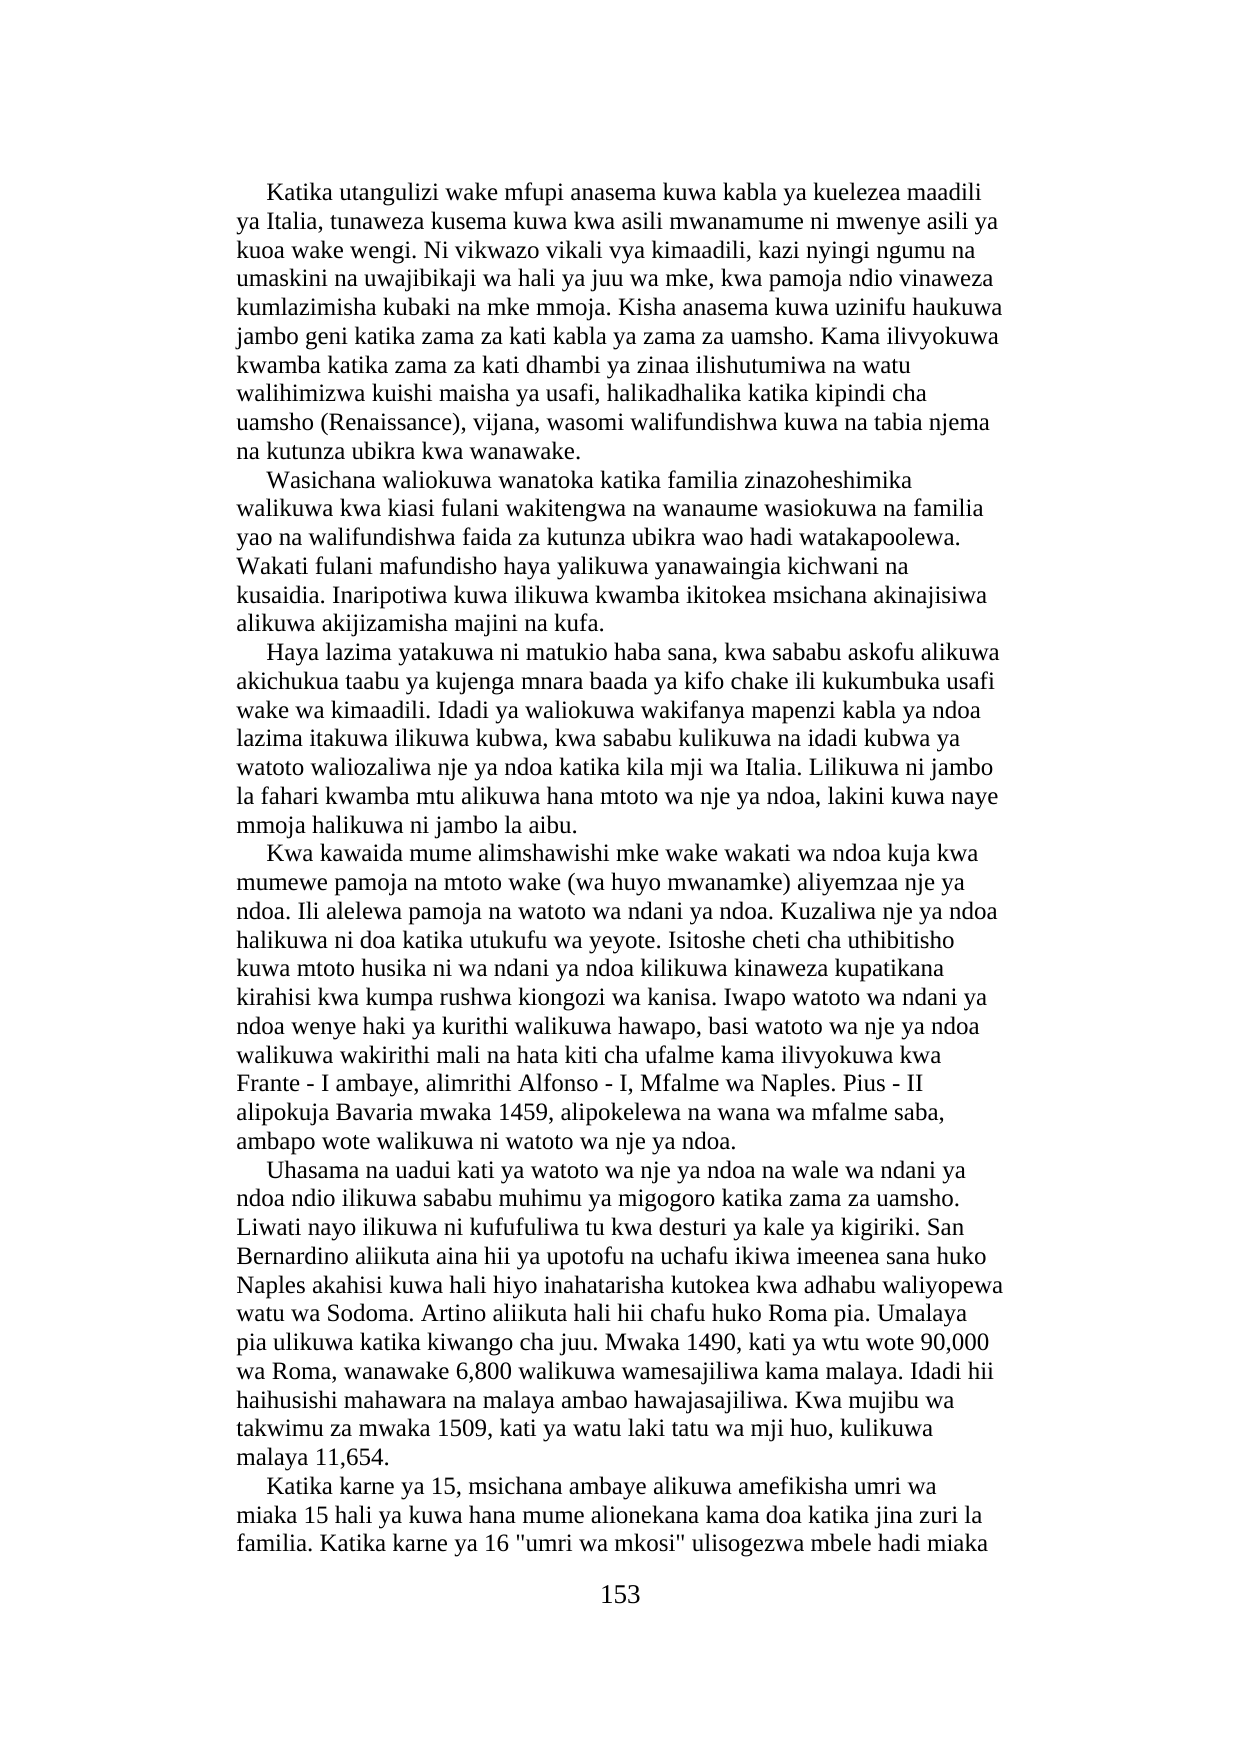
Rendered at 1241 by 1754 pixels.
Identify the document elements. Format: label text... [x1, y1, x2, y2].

text Haya lazima yatakuwa ni matukio haba sana, kwa sababu askofu alikuwa akichukua taabu ya kujenga mnara baada ya kifo chake ili kukumbuka usafi wake wa kimaadili. Idadi ya waliokuwa wakifanya mapenzi kabla ya ndoa lazima itakuwa ilikuwa kubwa, kwa sababu kulikuwa na idadi kubwa ya watoto waliozaliwa nje ya ndoa katika kila mji wa Italia. Lilikuwa ni jambo la fahari kwamba mtu alikuwa hana mtoto wa nje ya ndoa, lakini kuwa naye mmoja halikuwa ni jambo la aibu. [236, 637, 1004, 838]
text Wasichana waliokuwa wanatoka katika familia zinazoheshimika walikuwa kwa kiasi fulani wakitengwa na wanaume wasiokuwa na familia yao na walifundishwa faida za kutunza ubikra wao hadi watakapoolewa. Wakati fulani mafundisho haya yalikuwa yanawaingia kichwani na kusaidia. Inaripotiwa kuwa ilikuwa kwamba ikitokea msichana akinajisiwa alikuwa akijizamisha majini na kufa. [236, 465, 1004, 637]
text Uhasama na uadui kati ya watoto wa nje ya ndoa na wale wa ndani ya ndoa ndio ilikuwa sababu muhimu ya migogoro katika zama za uamsho. Liwati nayo ilikuwa ni kufufuliwa tu kwa desturi ya kale ya kigiriki. San Bernardino aliikuta aina hii ya upotofu na uchafu ikiwa imeenea sana huko Naples akahisi kuwa hali hiyo inahatarisha kutokea kwa adhabu waliyopewa watu wa Sodoma. Artino aliikuta hali hii chafu huko Roma pia. Umalaya pia ulikuwa katika kiwango cha juu. Mwaka 1490, kati ya wtu wote 90,000 wa Roma, wanawake 6,800 walikuwa wamesajiliwa kama malaya. Idadi hii haihusishi mahawara na malaya ambao hawajasajiliwa. Kwa mujibu wa takwimu za mwaka 1509, kati ya watu laki tatu wa mji huo, kulikuwa malaya 11,654. [236, 1155, 1004, 1471]
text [236, 1471, 1004, 1557]
text Katika utangulizi wake mfupi anasema kuwa kabla ya kuelezea maadili ya Italia, tunaweza kusema kuwa kwa asili mwanamume ni mwenye asili ya kuoa wake wengi. Ni vikwazo vikali vya kimaadili, kazi nyingi ngumu na umaskini na uwajibikaji wa hali ya juu wa mke, kwa pamoja ndio vinaweza kumlazimisha kubaki na mke mmoja. Kisha anasema kuwa uzinifu haukuwa jambo geni katika zama za kati kabla ya zama za uamsho. Kama ilivyokuwa kwamba katika zama za kati dhambi ya zinaa ilishutumiwa na watu walihimizwa kuishi maisha ya usafi, halikadhalika katika kipindi cha uamsho (Renaissance), vijana, wasomi walifundishwa kuwa na tabia njema na kutunza ubikra kwa wanawake. [236, 177, 1004, 465]
text Kwa kawaida mume alimshawishi mke wake wakati wa ndoa kuja kwa mumewe pamoja na mtoto wake (wa huyo mwanamke) aliyemzaa nje ya ndoa. Ili alelewa pamoja na watoto wa ndani ya ndoa. Kuzaliwa nje ya ndoa halikuwa ni doa katika utukufu wa yeyote. Isitoshe cheti cha uthibitisho kuwa mtoto husika ni wa ndani ya ndoa kilikuwa kinaweza kupatikana kirahisi kwa kumpa rushwa kiongozi wa kanisa. Iwapo watoto wa ndani ya ndoa wenye haki ya kurithi walikuwa hawapo, basi watoto wa nje ya ndoa walikuwa wakirithi mali na hata kiti cha ufalme kama ilivyokuwa kwa Frante - I ambaye, alimrithi Alfonso - I, Mfalme wa Naples. Pius - II alipokuja Bavaria mwaka 1459, alipokelewa na wana wa mfalme saba, ambapo wote walikuwa ni watoto wa nje ya ndoa. [236, 838, 1004, 1155]
